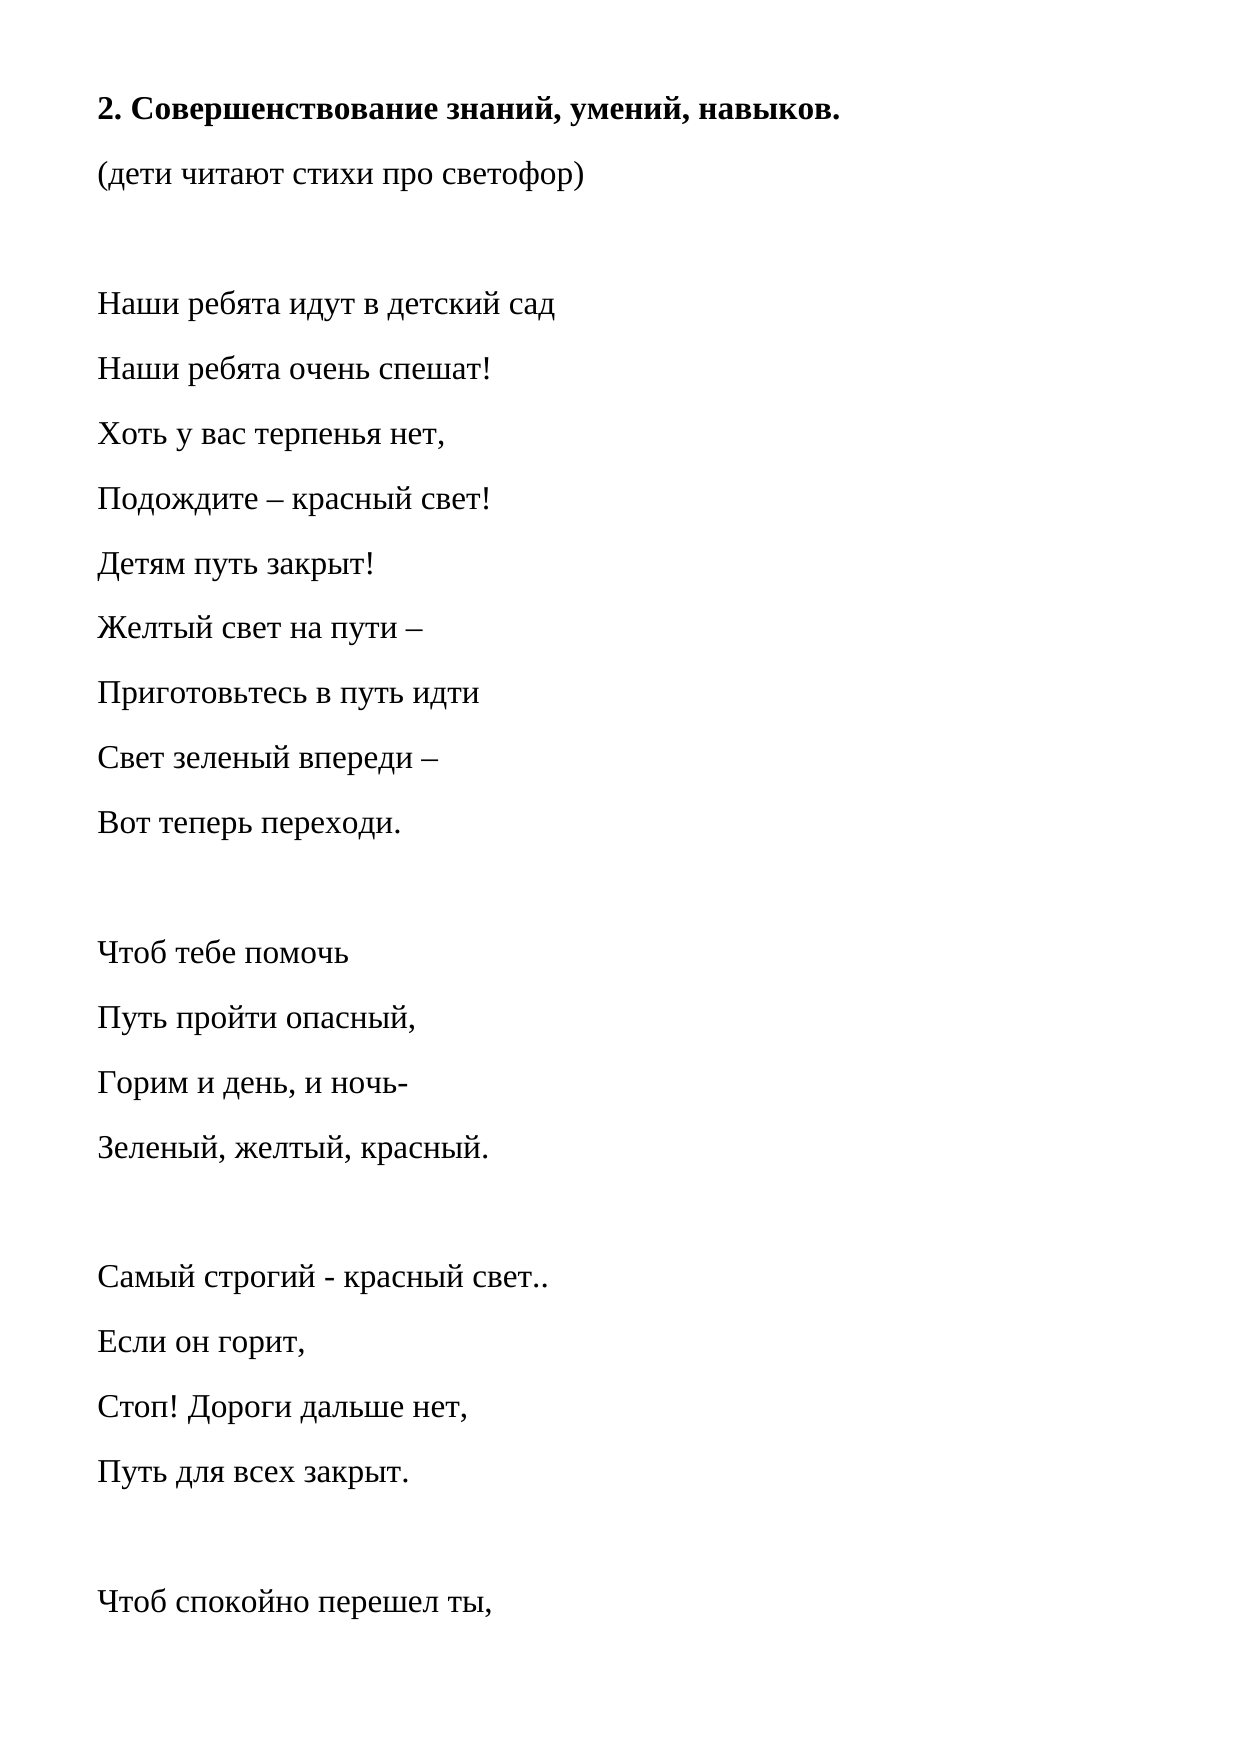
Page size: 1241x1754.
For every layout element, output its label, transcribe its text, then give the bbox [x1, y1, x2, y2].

text Подождите – красный свет! [89, 478, 1152, 516]
text Наши ребята очень спешат! [89, 348, 1152, 387]
text Желтый свет на пути – [89, 608, 1152, 646]
text Хоть у вас терпенья нет, [89, 413, 1152, 451]
text Наши ребята идут в детский сад [89, 283, 1152, 322]
text Путь для всех закрыт. [89, 1451, 1152, 1490]
text Свет зеленый впереди – [89, 738, 1152, 776]
text Стоп! Дороги дальше нет, [89, 1387, 1152, 1425]
text Приготовьтесь в путь идти [89, 673, 1152, 711]
text Зеленый, желтый, красный. [89, 1127, 1152, 1165]
text Вот теперь переходи. [89, 802, 1152, 841]
text Чтоб спокойно перешел ты, [89, 1581, 1152, 1619]
text Горим и день, и ночь- [89, 1062, 1152, 1100]
text (дети читают стихи про светофор) [89, 153, 1152, 192]
text Чтоб тебе помочь [89, 932, 1152, 971]
text Путь пройти опасный, [89, 997, 1152, 1036]
text Если он горит, [89, 1322, 1152, 1360]
text Детям путь закрыт! [89, 543, 1152, 581]
text Самый строгий - красный свет.. [89, 1257, 1152, 1295]
text 2. Совершенствование знаний, умений, навыков. [89, 89, 1152, 127]
